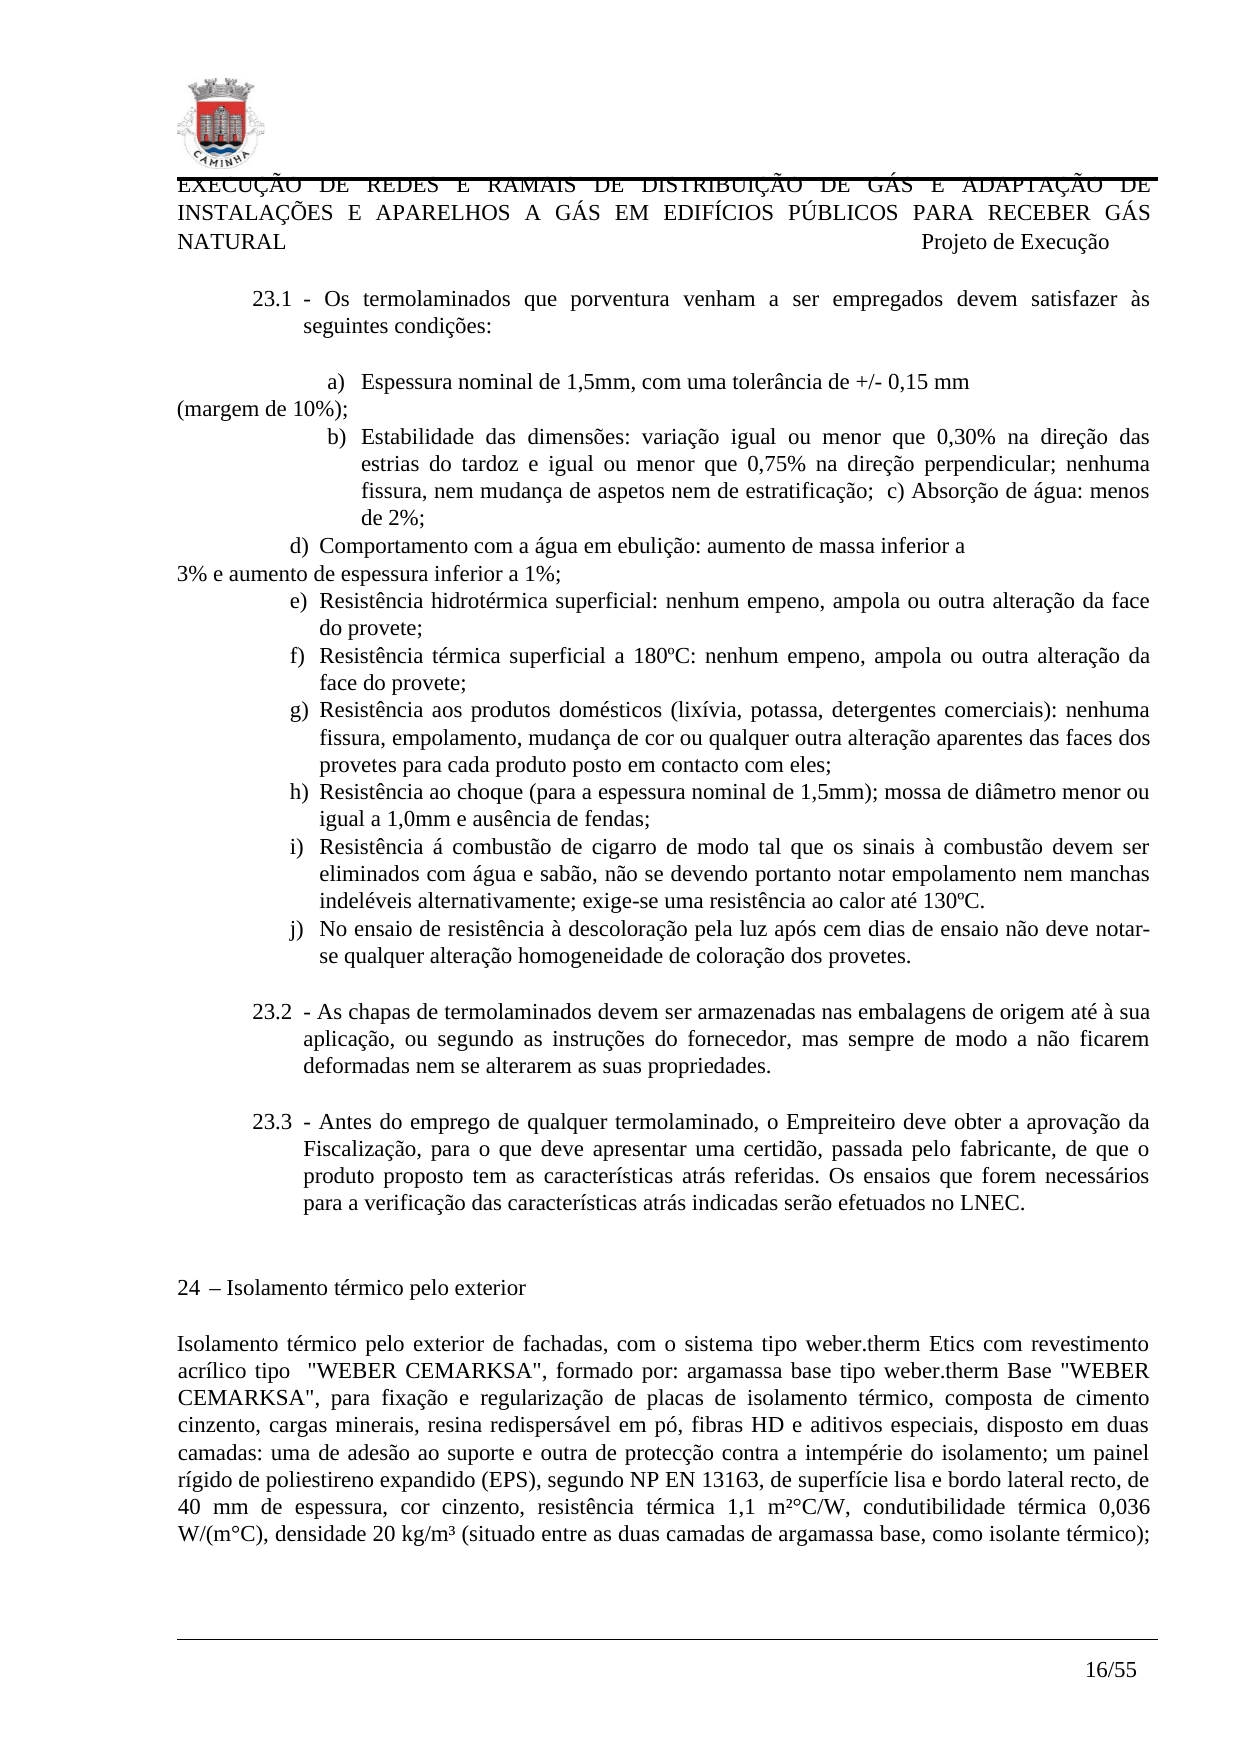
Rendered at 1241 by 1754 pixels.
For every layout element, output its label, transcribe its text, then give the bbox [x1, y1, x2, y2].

list Resistência á combustão de cigarro de modo tal que os sinais à combustão devem ser eliminados com água e sabão, não se devendo portanto notar empolamento nem manchas indeléveis alternativamente; exige-se uma resistência ao calor até 130ºC. [289, 833, 1152, 913]
list - Os termolaminados que porventura venham a ser empregados devem satisfazer às seguintes condições: [252, 285, 1152, 338]
list - As chapas de termolaminados devem ser armazenadas nas embalagens de origem até à sua aplicação, ou segundo as instruções do fornecedor, mas sempre de modo a não ficarem deformadas nem se alterarem as suas propriedades. [252, 998, 1152, 1078]
list Espessura nominal de 1,5mm, com uma tolerância de +/- 0,15 mm [327, 368, 1152, 394]
text (margem de 10%); [177, 396, 1152, 422]
list Resistência ao choque (para a espessura nominal de 1,5mm); mossa de diâmetro menor ou igual a 1,0mm e ausência de fendas; [289, 778, 1152, 832]
list Resistência hidrotérmica superficial: nenhum empeno, ampola ou outra alteração da face do provete; [289, 587, 1152, 641]
list Resistência térmica superficial a 180ºC: nenhum empeno, ampola ou outra alteração da face do provete; [289, 642, 1152, 695]
list - Antes do emprego de qualquer termolaminado, o Empreiteiro deve obter a aprovação da Fiscalização, para o que deve apresentar uma certidão, passada pelo fabricante, de que o produto proposto tem as características atrás referidas. Os ensaios que forem necessários para a verificação das características atrás indicadas serão efetuados no LNEC. [252, 1108, 1152, 1216]
list Estabilidade das dimensões: variação igual ou menor que 0,30% na direção das estrias do tardoz e igual ou menor que 0,75% na direção perpendicular; nenhuma fissura, nem mudança de aspetos nem de estratificação; c) Absorção de água: menos de 2%; [327, 423, 1152, 531]
list – Isolamento térmico pelo exterior [177, 1274, 1152, 1300]
picture [177, 78, 265, 169]
text 3% e aumento de espessura inferior a 1%; [177, 559, 1152, 586]
list Comportamento com a água em ebulição: aumento de massa inferior a [289, 532, 1152, 558]
list No ensaio de resistência à descoloração pela luz após cem dias de ensaio não deve notar-se qualquer alteração homogeneidade de coloração dos provetes. [289, 915, 1152, 968]
list Resistência aos produtos domésticos (lixívia, potassa, detergentes comerciais): nenhuma fissura, empolamento, mudança de cor ou qualquer outra alteração aparentes das faces dos provetes para cada produto posto em contacto com eles; [289, 697, 1152, 777]
